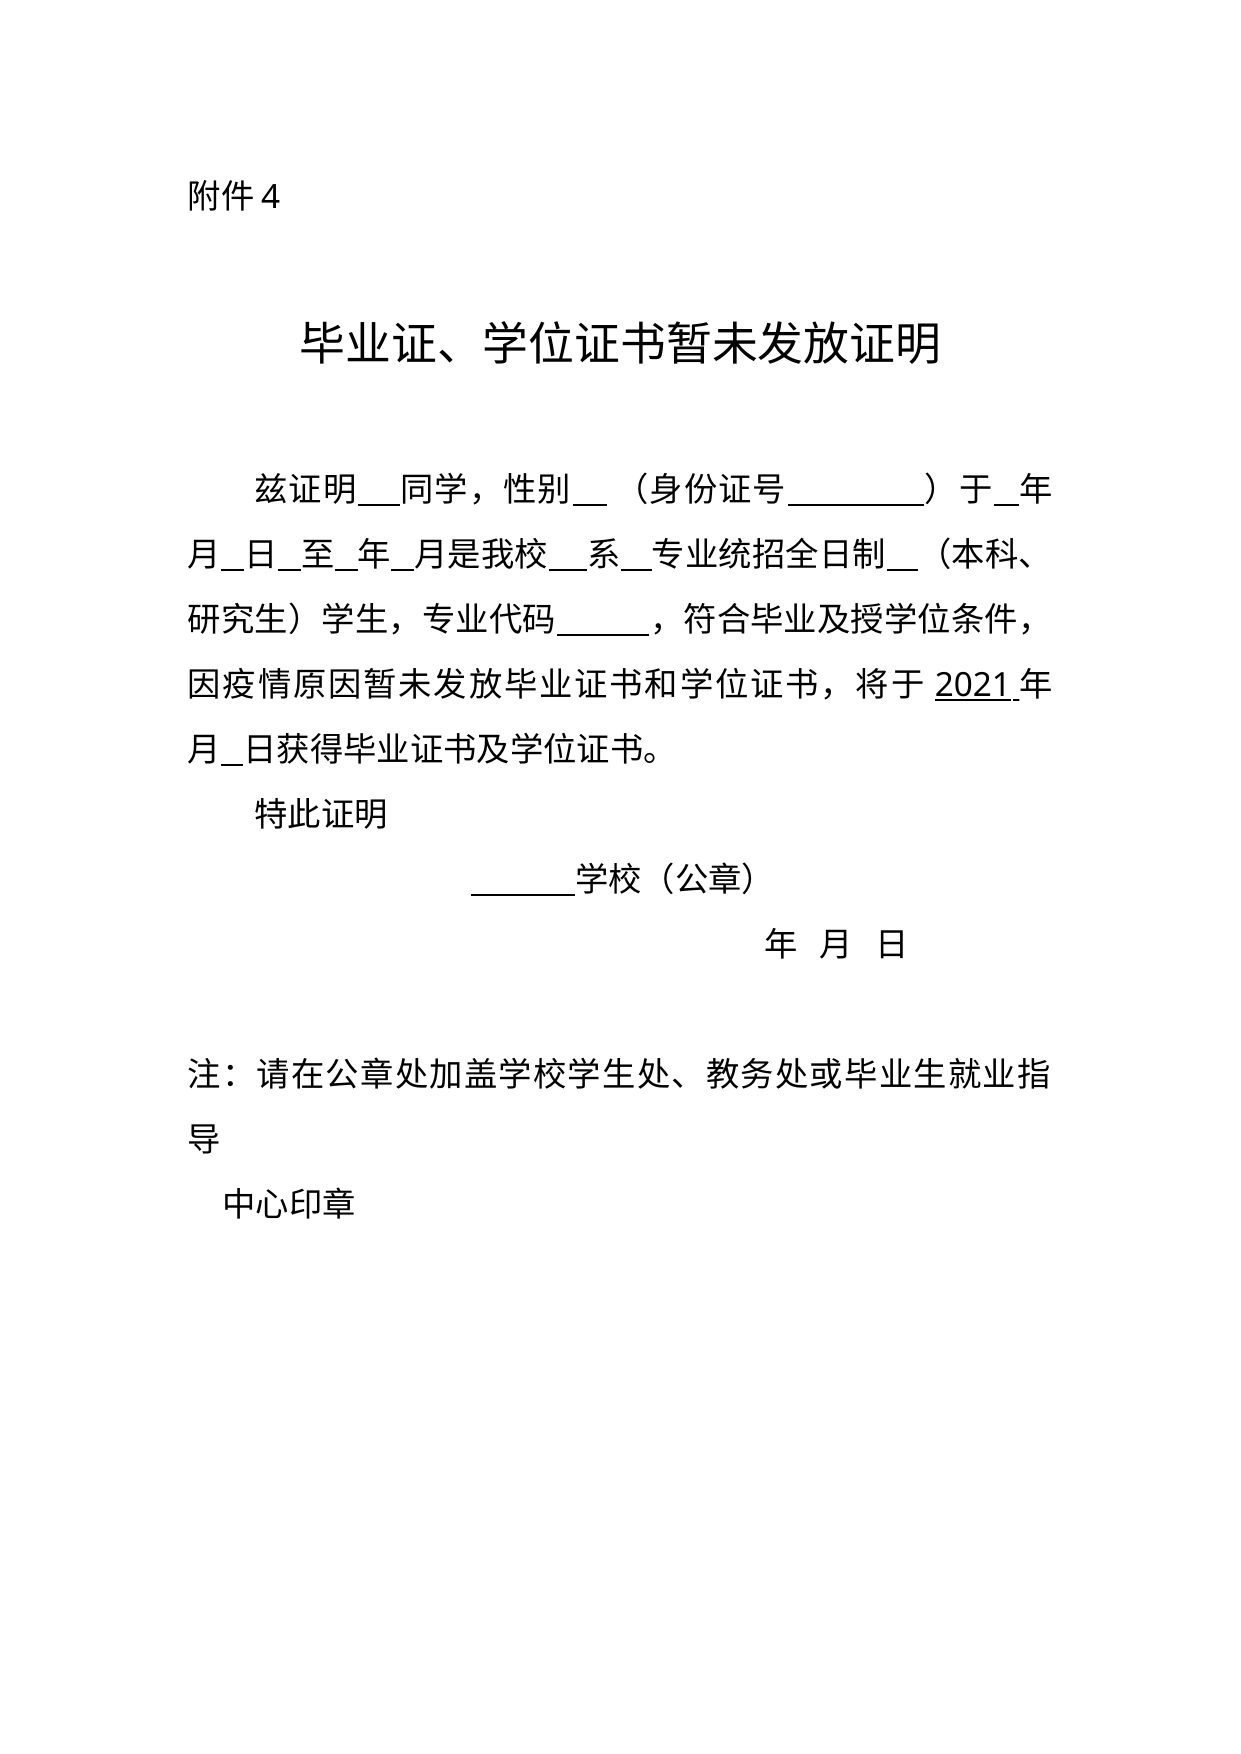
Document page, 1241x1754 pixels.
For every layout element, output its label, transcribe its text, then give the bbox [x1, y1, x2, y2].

text 毕业证、学位证书暂未发放证明 [187, 292, 1053, 389]
text 特此证明 [187, 779, 1053, 844]
text 兹证明 同学，性别 （身份证号 ）于 年 月 日 至 年 月是我校 系 专业统招全日制 （本科、研究生）学生，专业代码 ，符合毕业及授学位条件，因疫情原因暂未发放毕业证书和学位证书，将于2021年 月 日获得毕业证书及学位证书。 [187, 454, 1053, 779]
text 中心印章 [187, 1169, 1053, 1234]
text 学校（公章） [187, 844, 1053, 909]
text 附件4 [187, 162, 1053, 227]
text 年 月 日 [187, 909, 1053, 974]
text 注：请在公章处加盖学校学生处、教务处或毕业生就业指导 [187, 1039, 1053, 1169]
